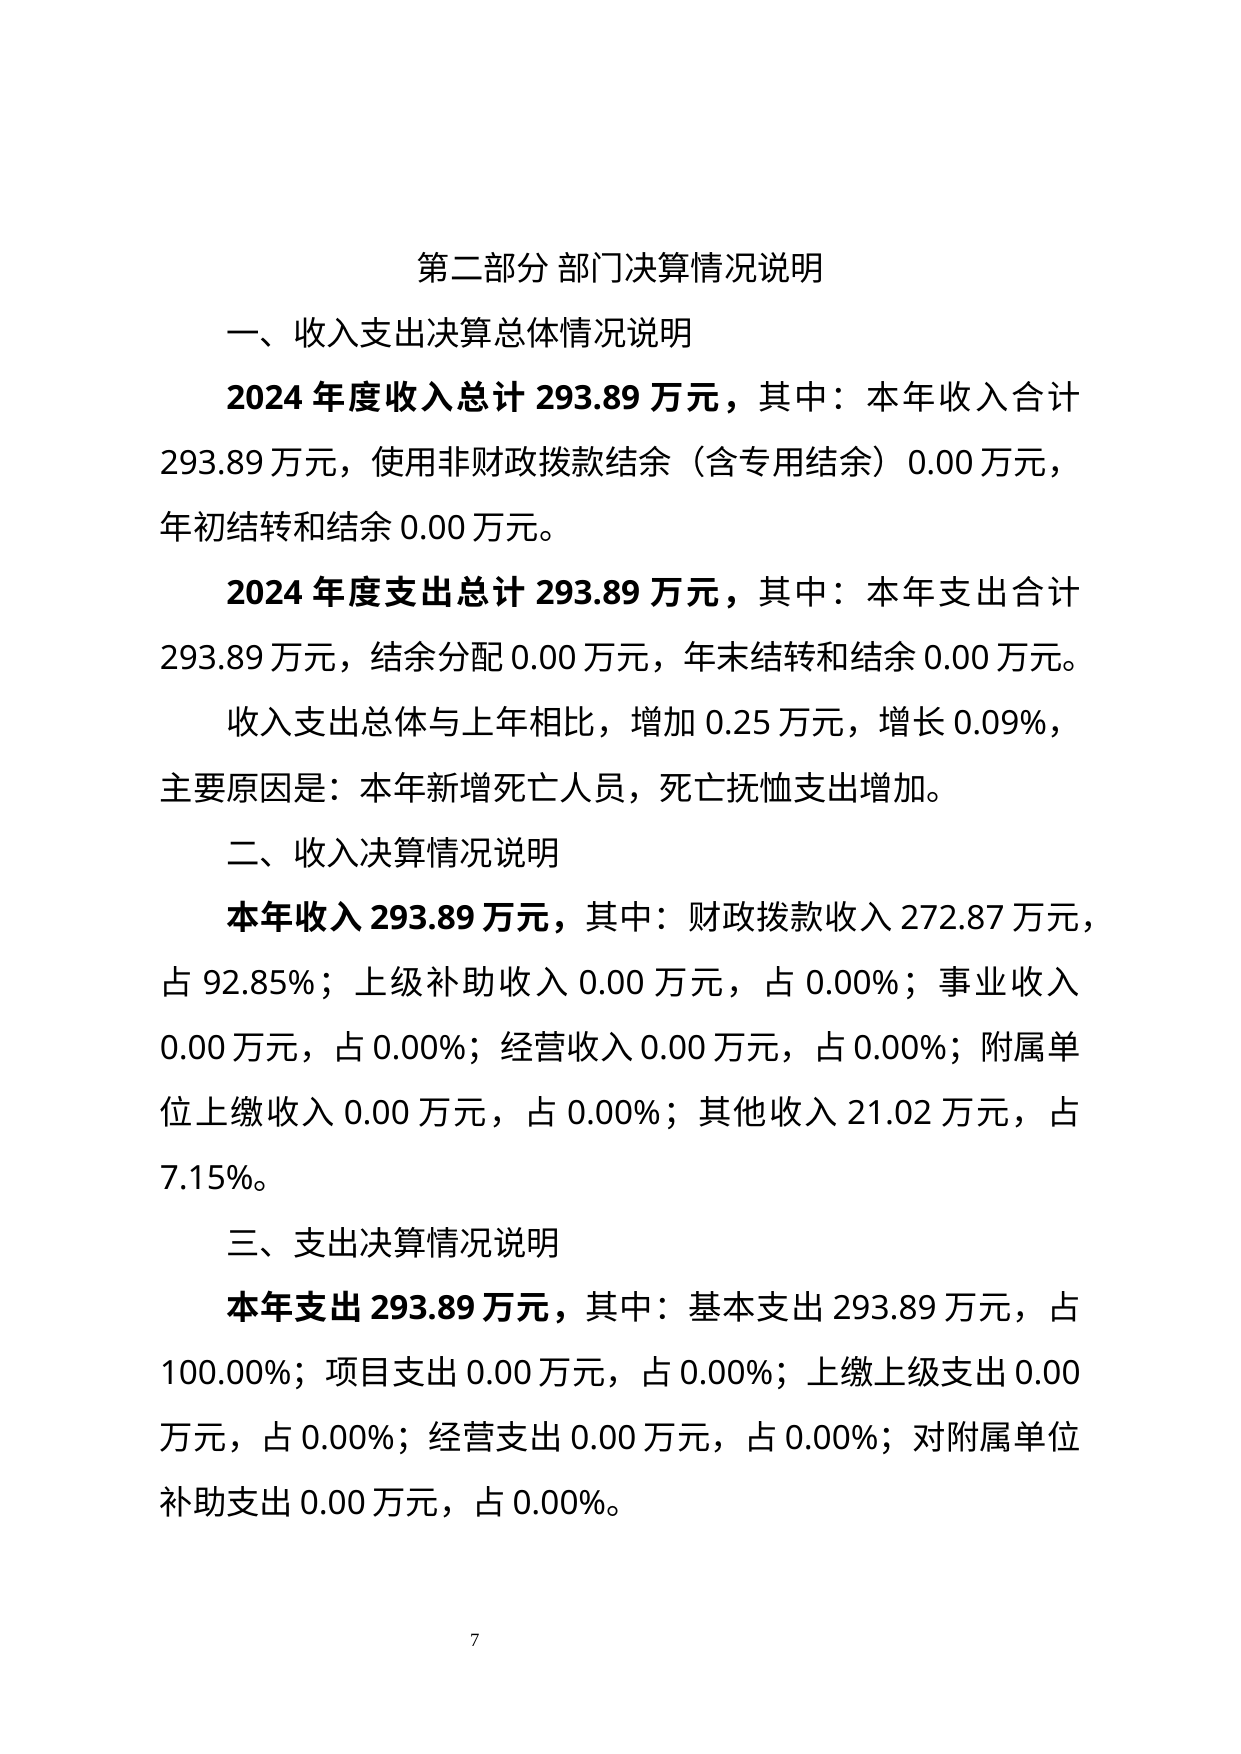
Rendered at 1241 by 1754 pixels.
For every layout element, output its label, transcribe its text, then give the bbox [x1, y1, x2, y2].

text 收入支出总体与上年相比，增加0.25万元，增长0.09%，主要原因是：本年新增死亡人员，死亡抚恤支出增加。 [159, 688, 1081, 818]
text 2024年度收入总计293.89万元，其中：本年收入合计293.89万元，使用非财政拨款结余（含专用结余）0.00万元，年初结转和结余0.00万元。 [159, 363, 1081, 558]
text 本年收入293.89万元，其中：财政拨款收入272.87万元，占92.85%；上级补助收入0.00万元，占0.00%；事业收入0.00万元，占0.00%；经营收入0.00万元，占0.00%；附属单位上缴收入0.00万元，占0.00%；其他收入21.02万元，占7.15%。 [159, 883, 1081, 1208]
text 二、收入决算情况说明 [159, 818, 1081, 883]
text 三、支出决算情况说明 [159, 1208, 1081, 1273]
text 2024年度支出总计293.89万元，其中：本年支出合计293.89万元，结余分配0.00万元，年末结转和结余0.00万元。 [159, 558, 1081, 688]
text 一、收入支出决算总体情况说明 [159, 298, 1081, 363]
text 第二部分 部门决算情况说明 [159, 233, 1081, 298]
text 本年支出293.89万元，其中：基本支出293.89万元，占100.00%；项目支出0.00万元，占0.00%；上缴上级支出0.00万元，占0.00%；经营支出0.00万元，占0.00%；对附属单位补助支出0.00万元，占0.00%。 [159, 1273, 1081, 1533]
